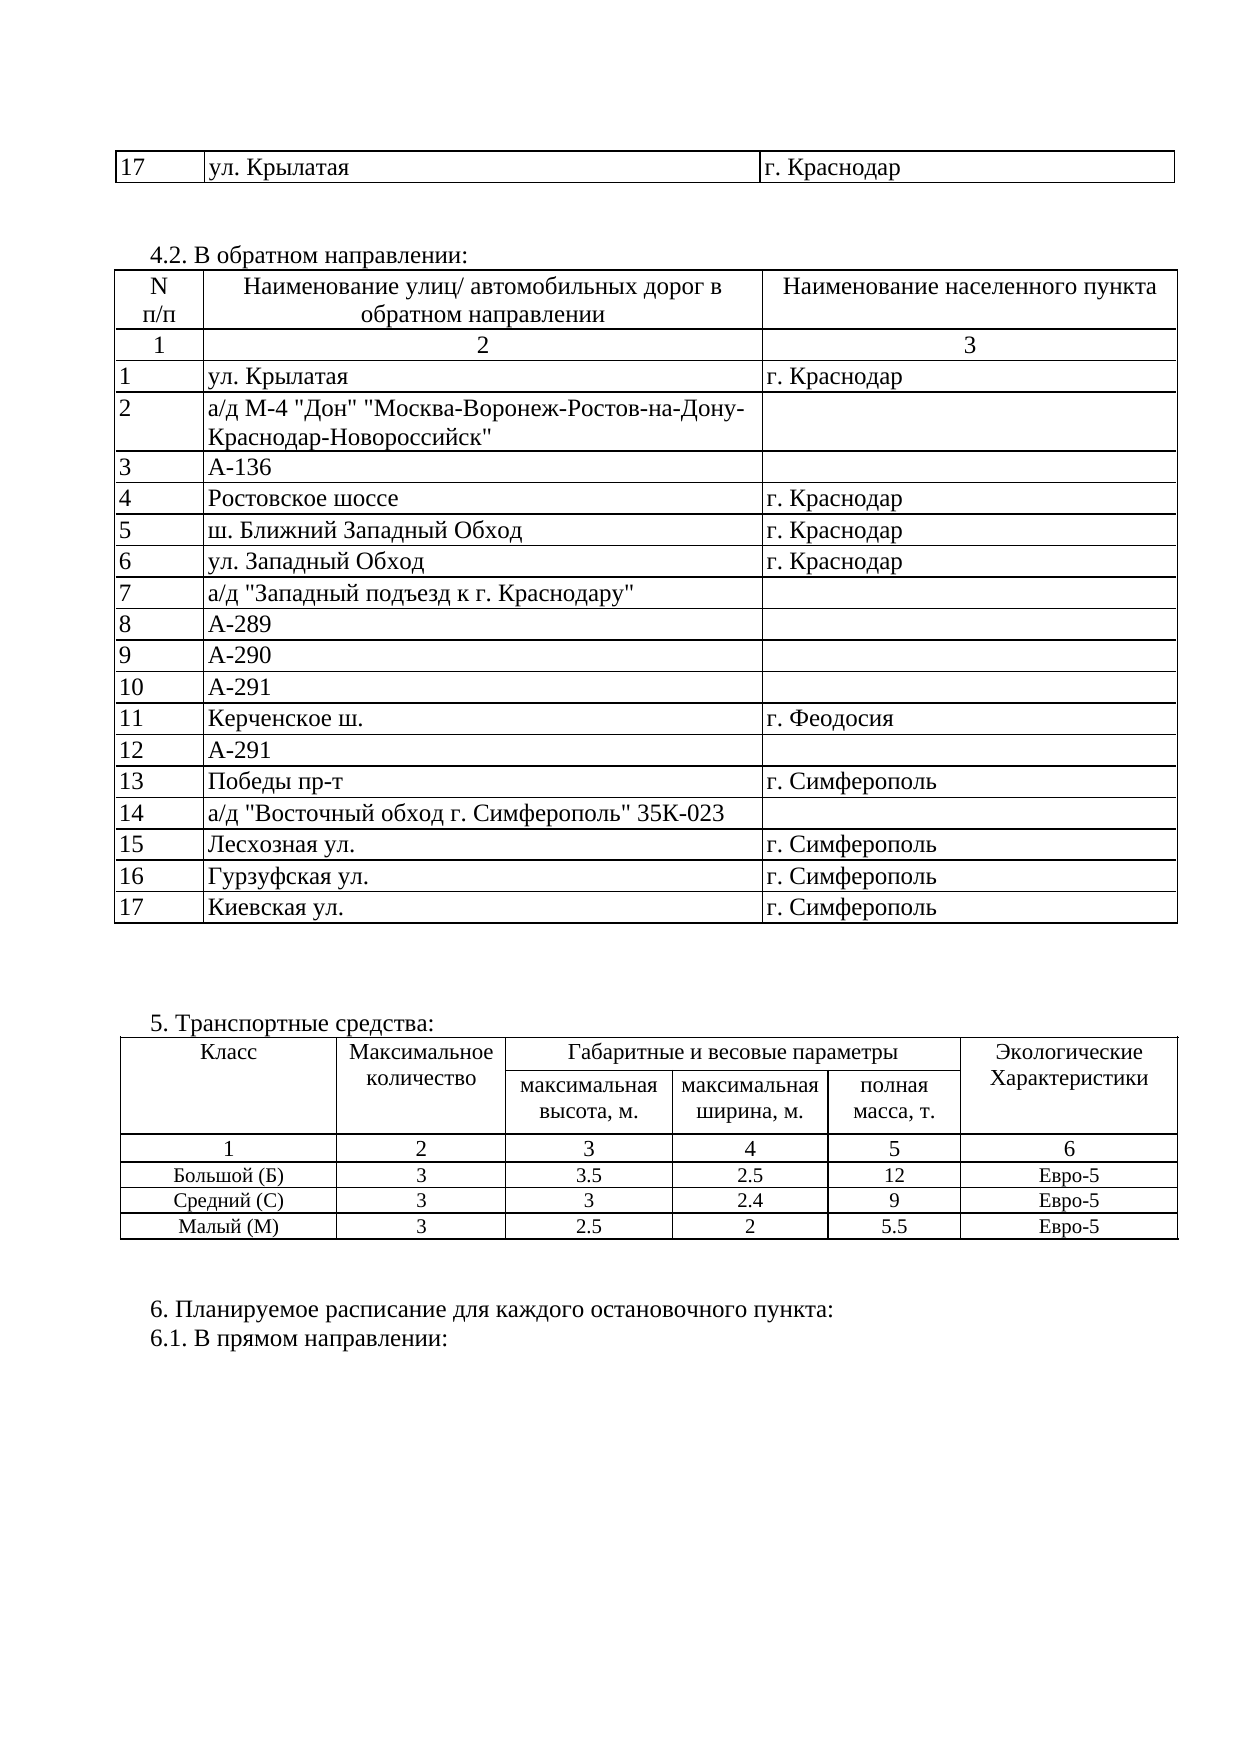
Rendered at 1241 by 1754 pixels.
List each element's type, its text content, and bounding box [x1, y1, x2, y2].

table_cell 9 [115, 640, 203, 671]
table_cell максимальная высота, м. [506, 1071, 672, 1133]
table_cell 6 [961, 1135, 1177, 1161]
table_cell 4 [673, 1135, 827, 1161]
table_cell г. Симферополь [763, 859, 1177, 891]
table_cell 3 [337, 1188, 505, 1212]
table_cell 2 [115, 392, 203, 450]
table_cell г. Феодосия [763, 702, 1177, 733]
table_cell 9 [829, 1188, 960, 1212]
table_cell Киевская ул. [204, 892, 762, 922]
table_cell ул. Крылатая [204, 361, 762, 391]
table_cell Малый (М) [121, 1214, 336, 1238]
table_cell 3 [506, 1135, 672, 1161]
table_header Наименование населенного пункта [763, 271, 1177, 328]
table_header Максимальное количество [337, 1038, 505, 1133]
table_cell 2.5 [673, 1163, 827, 1187]
table_cell 3 [337, 1214, 505, 1238]
text 4.2. В обратном направлении: [150, 241, 1090, 269]
table_cell 5 [115, 514, 203, 545]
table_cell 13 [115, 766, 203, 796]
table_cell [763, 450, 1177, 482]
table_cell 5 [829, 1135, 960, 1161]
table_cell 16 [115, 860, 203, 891]
table_cell Евро-5 [961, 1214, 1177, 1238]
table_cell Большой (Б) [121, 1163, 336, 1187]
table_cell [763, 796, 1177, 828]
table_cell А-136 [204, 452, 762, 482]
table_cell [763, 734, 1177, 765]
table_cell г. Краснодар [763, 360, 1177, 391]
table_cell 2 [337, 1135, 505, 1161]
table_header N п/п [115, 271, 203, 328]
table_cell 1 [115, 329, 203, 360]
table_cell г. Симферополь [763, 891, 1177, 922]
table_cell 5.5 [829, 1214, 960, 1238]
table_cell г. Краснодар [763, 513, 1177, 545]
table_cell 17 [117, 152, 204, 181]
table_cell 2.4 [673, 1188, 827, 1212]
table_cell 17 [115, 892, 203, 922]
table_cell Победы пр-т [204, 767, 762, 796]
table_cell 4 [115, 483, 203, 513]
table_cell Евро-5 [961, 1163, 1177, 1187]
table_cell 2 [204, 330, 762, 360]
table_cell А-290 [204, 641, 762, 671]
table_cell Евро-5 [961, 1188, 1177, 1212]
table_cell [763, 608, 1177, 639]
table_header Наименование улиц/ автомобильных дорог в обратном направлении [204, 271, 762, 328]
table_cell ул. Западный Обход [204, 546, 762, 576]
table_cell 7 [115, 577, 203, 608]
text 5. Транспортные средства: [150, 1008, 1090, 1036]
table_cell 2.5 [506, 1214, 672, 1238]
table_cell 11 [115, 703, 203, 733]
table_cell 6 [115, 546, 203, 576]
table_cell максимальная ширина, м. [673, 1071, 827, 1133]
table_cell А-291 [204, 672, 762, 702]
table_cell А-289 [204, 609, 762, 639]
table_cell [763, 671, 1177, 702]
table_cell ш. Ближний Западный Обход [204, 515, 762, 545]
table_cell 15 [115, 829, 203, 859]
table_cell 1 [121, 1135, 336, 1161]
table_cell Лесхозная ул. [204, 830, 762, 859]
table_cell г. Краснодар [763, 482, 1177, 513]
table_cell [763, 639, 1177, 671]
table_cell Средний (С) [121, 1188, 336, 1212]
table_cell ул. Крылатая [205, 152, 759, 181]
table_cell 1 [115, 361, 203, 391]
table_cell г. Краснодар [761, 152, 1174, 181]
table_cell Ростовское шоссе [204, 483, 762, 513]
table_cell [763, 576, 1177, 608]
table_cell а/д "Восточный обход г. Симферополь" 35К-023 [204, 798, 762, 828]
text 6. Планируемое расписание для каждого остановочного пункта: [150, 1294, 1090, 1323]
text 6.1. В прямом направлении: [150, 1323, 1090, 1352]
table_cell А-291 [204, 735, 762, 765]
table_cell 3 [506, 1188, 672, 1212]
table_header Габаритные и весовые параметры [506, 1038, 960, 1070]
table_cell 10 [115, 672, 203, 702]
table_header Класс [121, 1038, 336, 1133]
table_cell 12 [829, 1163, 960, 1187]
table_cell г. Краснодар [763, 545, 1177, 576]
table_cell Керченское ш. [204, 704, 762, 733]
table_cell 3 [763, 328, 1177, 360]
table_cell г. Симферополь [763, 828, 1177, 859]
table_header Экологические Характеристики [961, 1038, 1177, 1133]
table_cell а/д М-4 "Дон" "Москва-Воронеж-Ростов-на-Дону-Краснодар-Новороссийск" [204, 393, 762, 450]
table_cell 2 [673, 1214, 827, 1238]
table_cell 14 [115, 798, 203, 828]
table_cell 8 [115, 609, 203, 639]
table_cell полная масса, т. [829, 1071, 960, 1133]
table_cell 12 [115, 735, 203, 765]
table_cell Гурзуфская ул. [204, 861, 762, 891]
table_cell 3.5 [506, 1163, 672, 1187]
table_cell 3 [337, 1163, 505, 1187]
table_cell 3 [115, 451, 203, 482]
table_cell [763, 391, 1177, 450]
table_cell г. Симферополь [763, 765, 1177, 796]
table_cell а/д "Западный подъезд к г. Краснодару" [204, 578, 762, 608]
